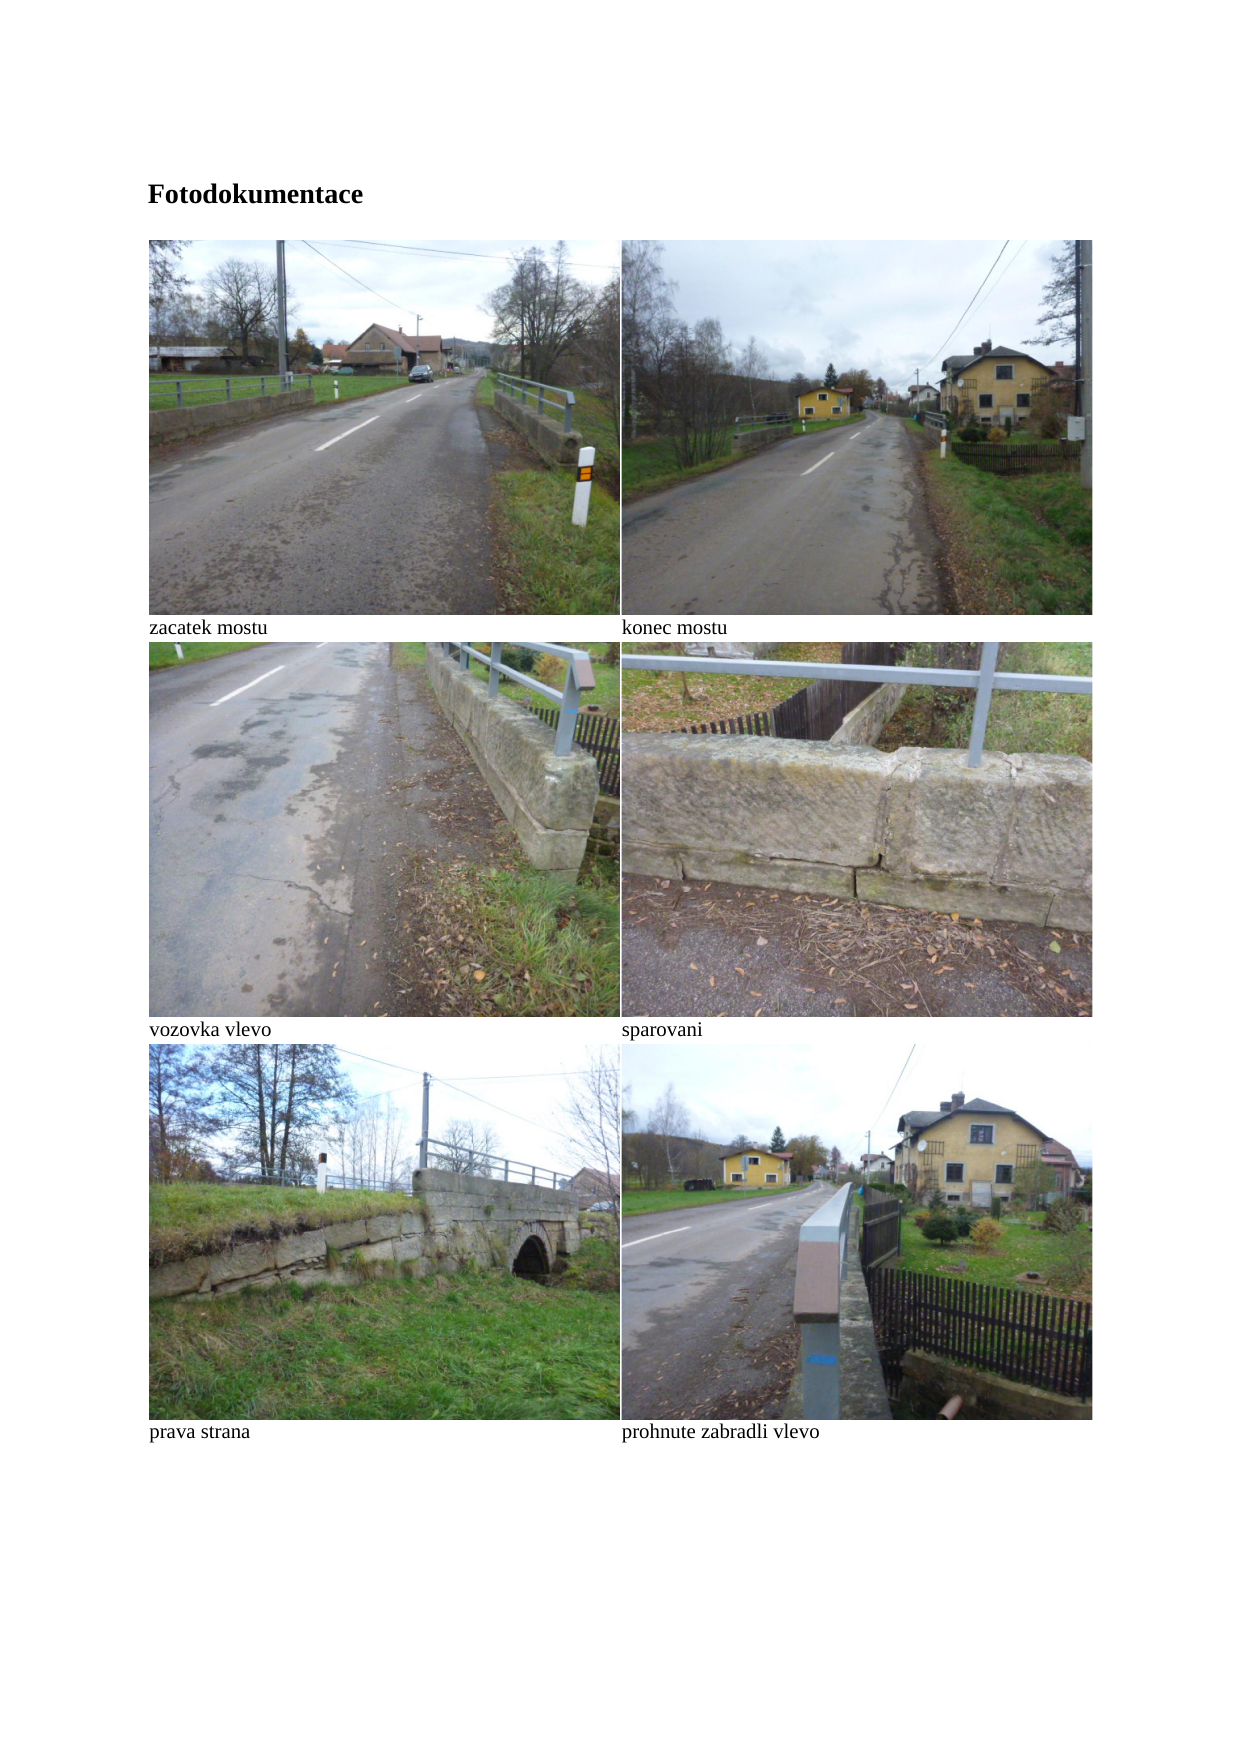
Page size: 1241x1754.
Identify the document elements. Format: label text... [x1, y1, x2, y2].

table_header konec mostu [620, 238, 1093, 641]
text Fotodokumentace [148, 177, 1093, 209]
table_cell vozovka vlevo [148, 641, 620, 1043]
picture [621, 240, 1093, 615]
table_cell sparovani [620, 641, 1093, 1043]
picture [621, 642, 1093, 1017]
picture [621, 1044, 1093, 1420]
picture [149, 240, 620, 615]
picture [149, 642, 620, 1017]
table_cell prava strana [148, 1043, 620, 1445]
table_cell prohnute zabradli vlevo [620, 1043, 1093, 1445]
picture [149, 1044, 620, 1420]
table_header zacatek mostu [148, 238, 620, 641]
